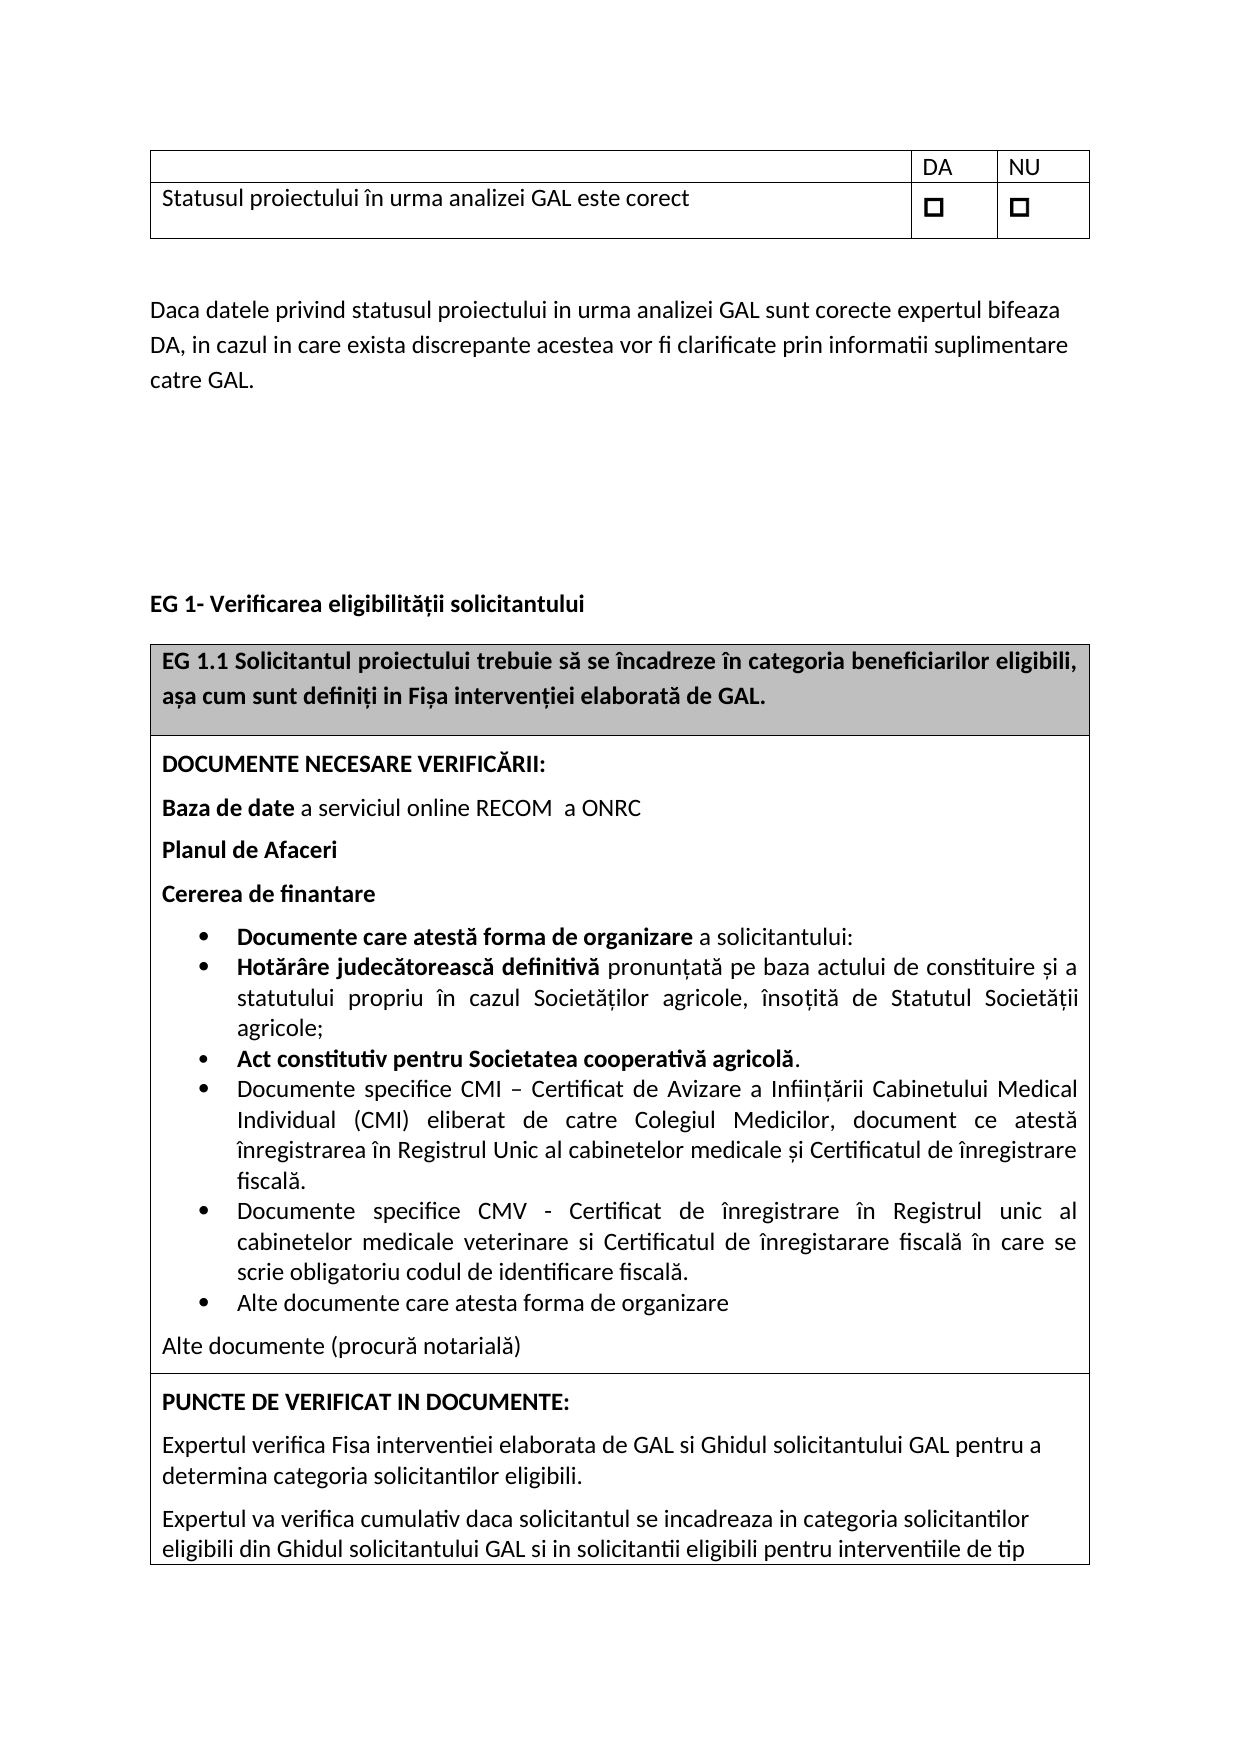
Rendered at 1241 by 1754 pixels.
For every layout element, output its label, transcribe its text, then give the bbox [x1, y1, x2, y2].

table_header EG 1.1 Solicitantul proiectului trebuie să se încadreze în categoria beneficiarilor eligibili, aşa cum sunt definiţi in Fişa intervenţiei elaborată de GAL. [151, 645, 1089, 735]
text Daca datele privind statusul proiectului in urma analizei GAL sunt corecte expertul bifeaza DA, in cazul in care exista discrepante acestea vor fi clarificate prin informatii suplimentare catre GAL. [150, 295, 1090, 395]
table_cell DOCUMENTE NECESARE VERIFICĂRII: Baza de date a serviciul online RECOM a ONRC Planul de Afaceri Cererea de finantare Documente care atestă forma de organizare a solicitantului: Hotărâre judecătorească definitivă pronunţată pe baza actului de constituire și a statutului propriu în cazul Societăţilor agricole, însoțită de Statutul Societății agricole; Act constitutiv pentru Societatea cooperativă agricolă. Documente specifice CMI – Certificat de Avizare a Inființării Cabinetului Medical Individual (CMI) eliberat de catre Colegiul Medicilor, document ce atestă înregistrarea în Registrul Unic al cabinetelor medicale și Certificatul de înregistrare fiscală. Documente specifice CMV - Certificat de înregistrare în Registrul unic al cabinetelor medicale veterinare si Certificatul de înregistarare fiscală în care se scrie obligatoriu codul de identificare fiscală. Alte documente care atesta forma de organizare Alte documente (procură notarială) [151, 736, 1089, 1373]
table_cell Statusul proiectului în urma analizei GAL este corect [151, 183, 911, 238]
table_header [151, 151, 911, 182]
table_cell [998, 183, 1089, 238]
table_header NU [998, 151, 1089, 182]
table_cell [151, 1374, 1089, 1564]
text EG 1- Verificarea eligibilităţii solicitantului [150, 588, 1090, 618]
table_cell [912, 183, 997, 238]
table_header DA [912, 151, 997, 182]
